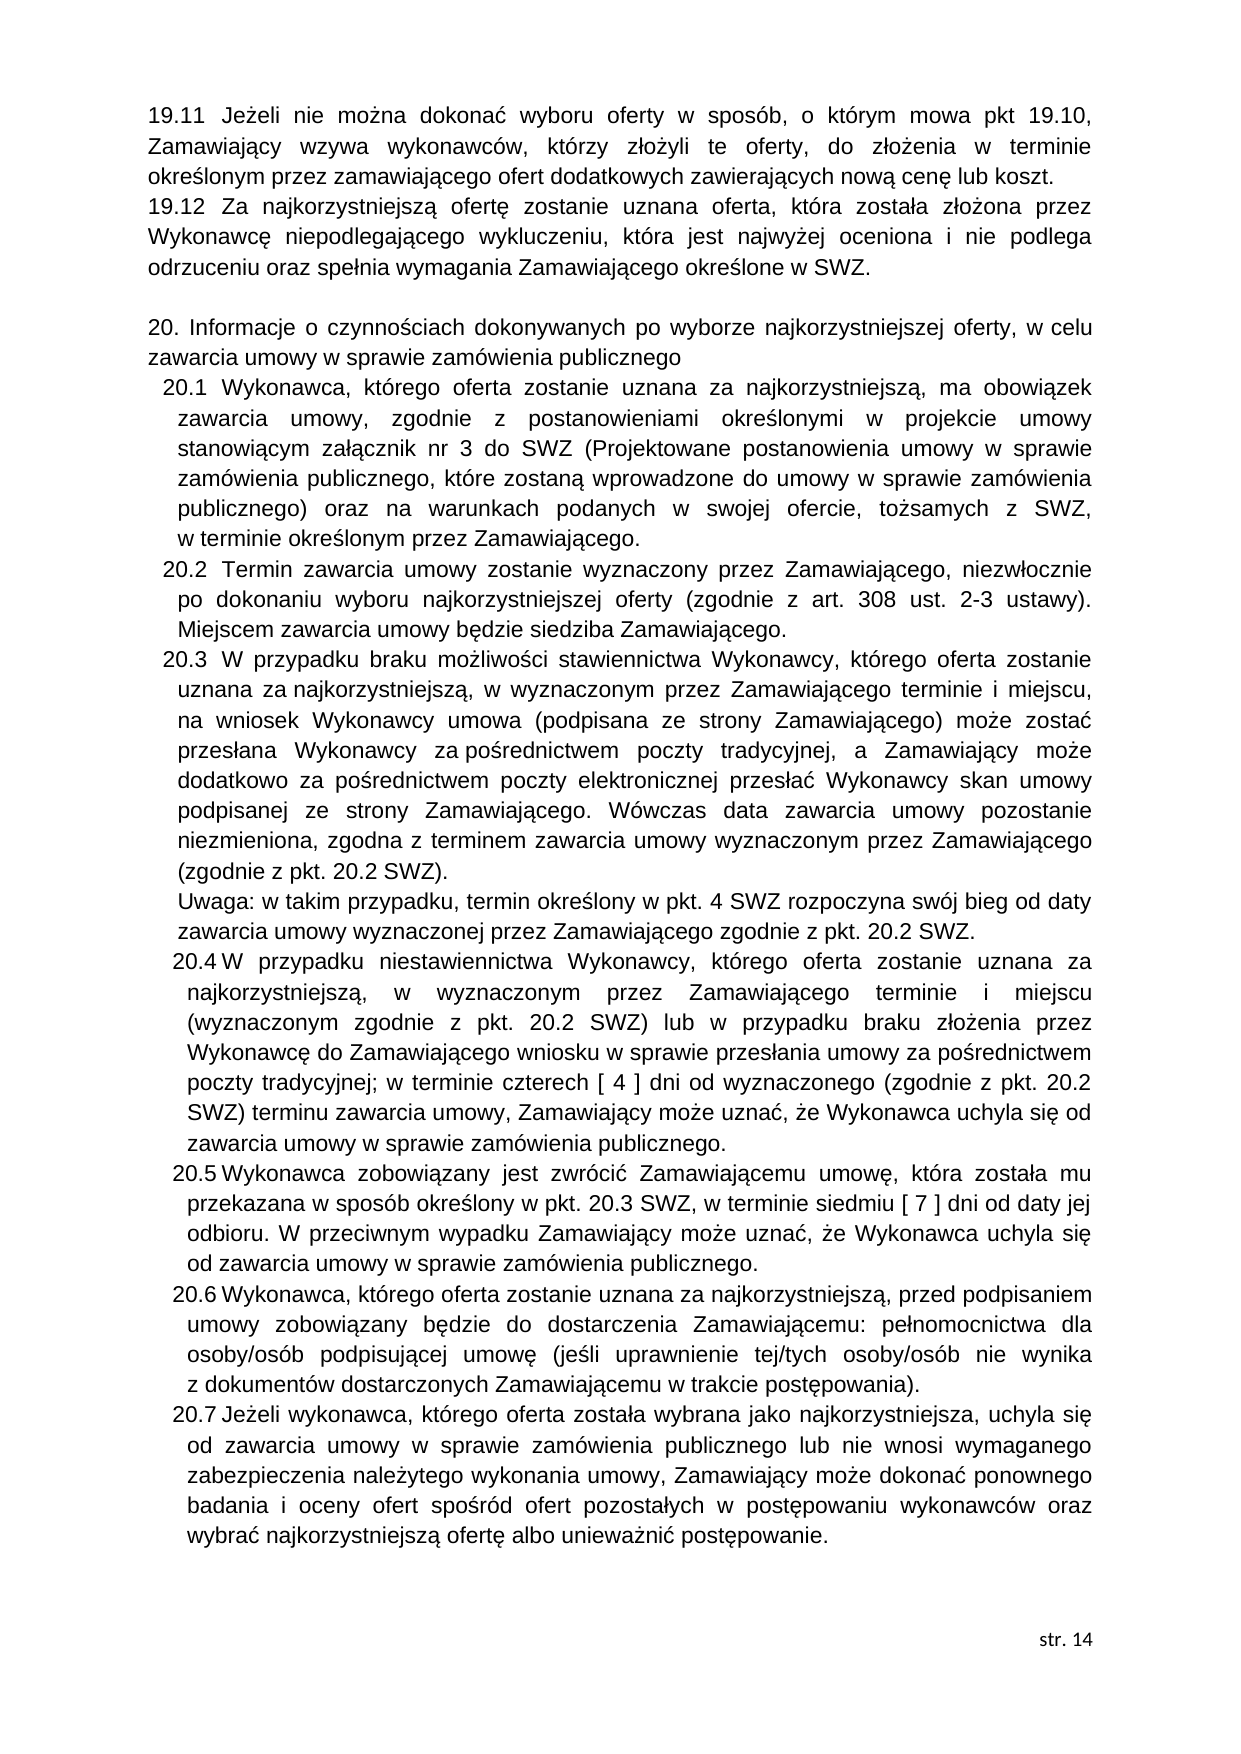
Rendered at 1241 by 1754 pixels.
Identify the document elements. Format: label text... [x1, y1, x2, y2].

list W przypadku niestawiennictwa Wykonawcy, którego oferta zostanie uznana za najkorzystniejszą, w wyznaczonym przez Zamawiającego terminie i miejscu (wyznaczonym zgodnie z pkt. 20.2 SWZ) lub w przypadku braku złożenia przez Wykonawcę do Zamawiającego wniosku w sprawie przesłania umowy za pośrednictwem poczty tradycyjnej; w terminie czterech [ 4 ] dni od wyznaczonego (zgodnie z pkt. 20.2 SWZ) terminu zawarcia umowy, Zamawiający może uznać, że Wykonawca uchyla się od zawarcia umowy w sprawie zamówienia publicznego. [172, 948, 1093, 1156]
subtitle 20. Informacje o czynnościach dokonywanych po wyborze najkorzystniejszej oferty, w celu zawarcia umowy w sprawie zamówienia publicznego [148, 314, 1093, 371]
list Wykonawca zobowiązany jest zwrócić Zamawiającemu umowę, która została mu przekazana w sposób określony w pkt. 20.3 SWZ, w terminie siedmiu [ 7 ] dni od daty jej odbioru. W przeciwnym wypadku Zamawiający może uznać, że Wykonawca uchyla się od zawarcia umowy w sprawie zamówienia publicznego. [172, 1160, 1093, 1277]
list Termin zawarcia umowy zostanie wyznaczony przez Zamawiającego, niezwłocznie po dokonaniu wyboru najkorzystniejszej oferty (zgodnie z art. 308 ust. 2-3 ustawy). Miejscem zawarcia umowy będzie siedziba Zamawiającego. [162, 556, 1093, 642]
text 19.11 Jeżeli nie można dokonać wyboru oferty w sposób, o którym mowa pkt 19.10, Zamawiający wzywa wykonawców, którzy złożyli te oferty, do złożenia w terminie określonym przez zamawiającego ofert dodatkowych zawierających nową cenę lub koszt. [148, 102, 1093, 189]
list Wykonawca, którego oferta zostanie uznana za najkorzystniejszą, przed podpisaniem umowy zobowiązany będzie do dostarczenia Zamawiającemu: pełnomocnictwa dla osoby/osób podpisującej umowę (jeśli uprawnienie tej/tych osoby/osób nie wynika z dokumentów dostarczonych Zamawiającemu w trakcie postępowania). [172, 1281, 1093, 1398]
list Jeżeli wykonawca, którego oferta została wybrana jako najkorzystniejsza, uchyla się od zawarcia umowy w sprawie zamówienia publicznego lub nie wnosi wymaganego zabezpieczenia należytego wykonania umowy, Zamawiający może dokonać ponownego badania i oceny ofert spośród ofert pozostałych w postępowaniu wykonawców oraz wybrać najkorzystniejszą ofertę albo unieważnić postępowanie. [172, 1401, 1093, 1549]
text Uwaga: w takim przypadku, termin określony w pkt. 4 SWZ rozpoczyna swój bieg od daty zawarcia umowy wyznaczonej przez Zamawiającego zgodnie z pkt. 20.2 SWZ. [177, 888, 1093, 944]
text 19.12 Za najkorzystniejszą ofertę zostanie uznana oferta, która została złożona przez Wykonawcę niepodlegającego wykluczeniu, która jest najwyżej oceniona i nie podlega odrzuceniu oraz spełnia wymagania Zamawiającego określone w SWZ. [148, 193, 1093, 280]
list W przypadku braku możliwości stawiennictwa Wykonawcy, którego oferta zostanie uznana za najkorzystniejszą, w wyznaczonym przez Zamawiającego terminie i miejscu, na wniosek Wykonawcy umowa (podpisana ze strony Zamawiającego) może zostać przesłana Wykonawcy za pośrednictwem poczty tradycyjnej, a Zamawiający może dodatkowo za pośrednictwem poczty elektronicznej przesłać Wykonawcy skan umowy podpisanej ze strony Zamawiającego. Wówczas data zawarcia umowy pozostanie niezmieniona, zgodna z terminem zawarcia umowy wyznaczonym przez Zamawiającego (zgodnie z pkt. 20.2 SWZ). [162, 646, 1093, 884]
list Wykonawca, którego oferta zostanie uznana za najkorzystniejszą, ma obowiązek zawarcia umowy, zgodnie z postanowieniami określonymi w projekcie umowy stanowiącym załącznik nr 3 do SWZ (Projektowane postanowienia umowy w sprawie zamówienia publicznego, które zostaną wprowadzone do umowy w sprawie zamówienia publicznego) oraz na warunkach podanych w swojej ofercie, tożsamych z SWZ, w terminie określonym przez Zamawiającego. [162, 374, 1093, 552]
